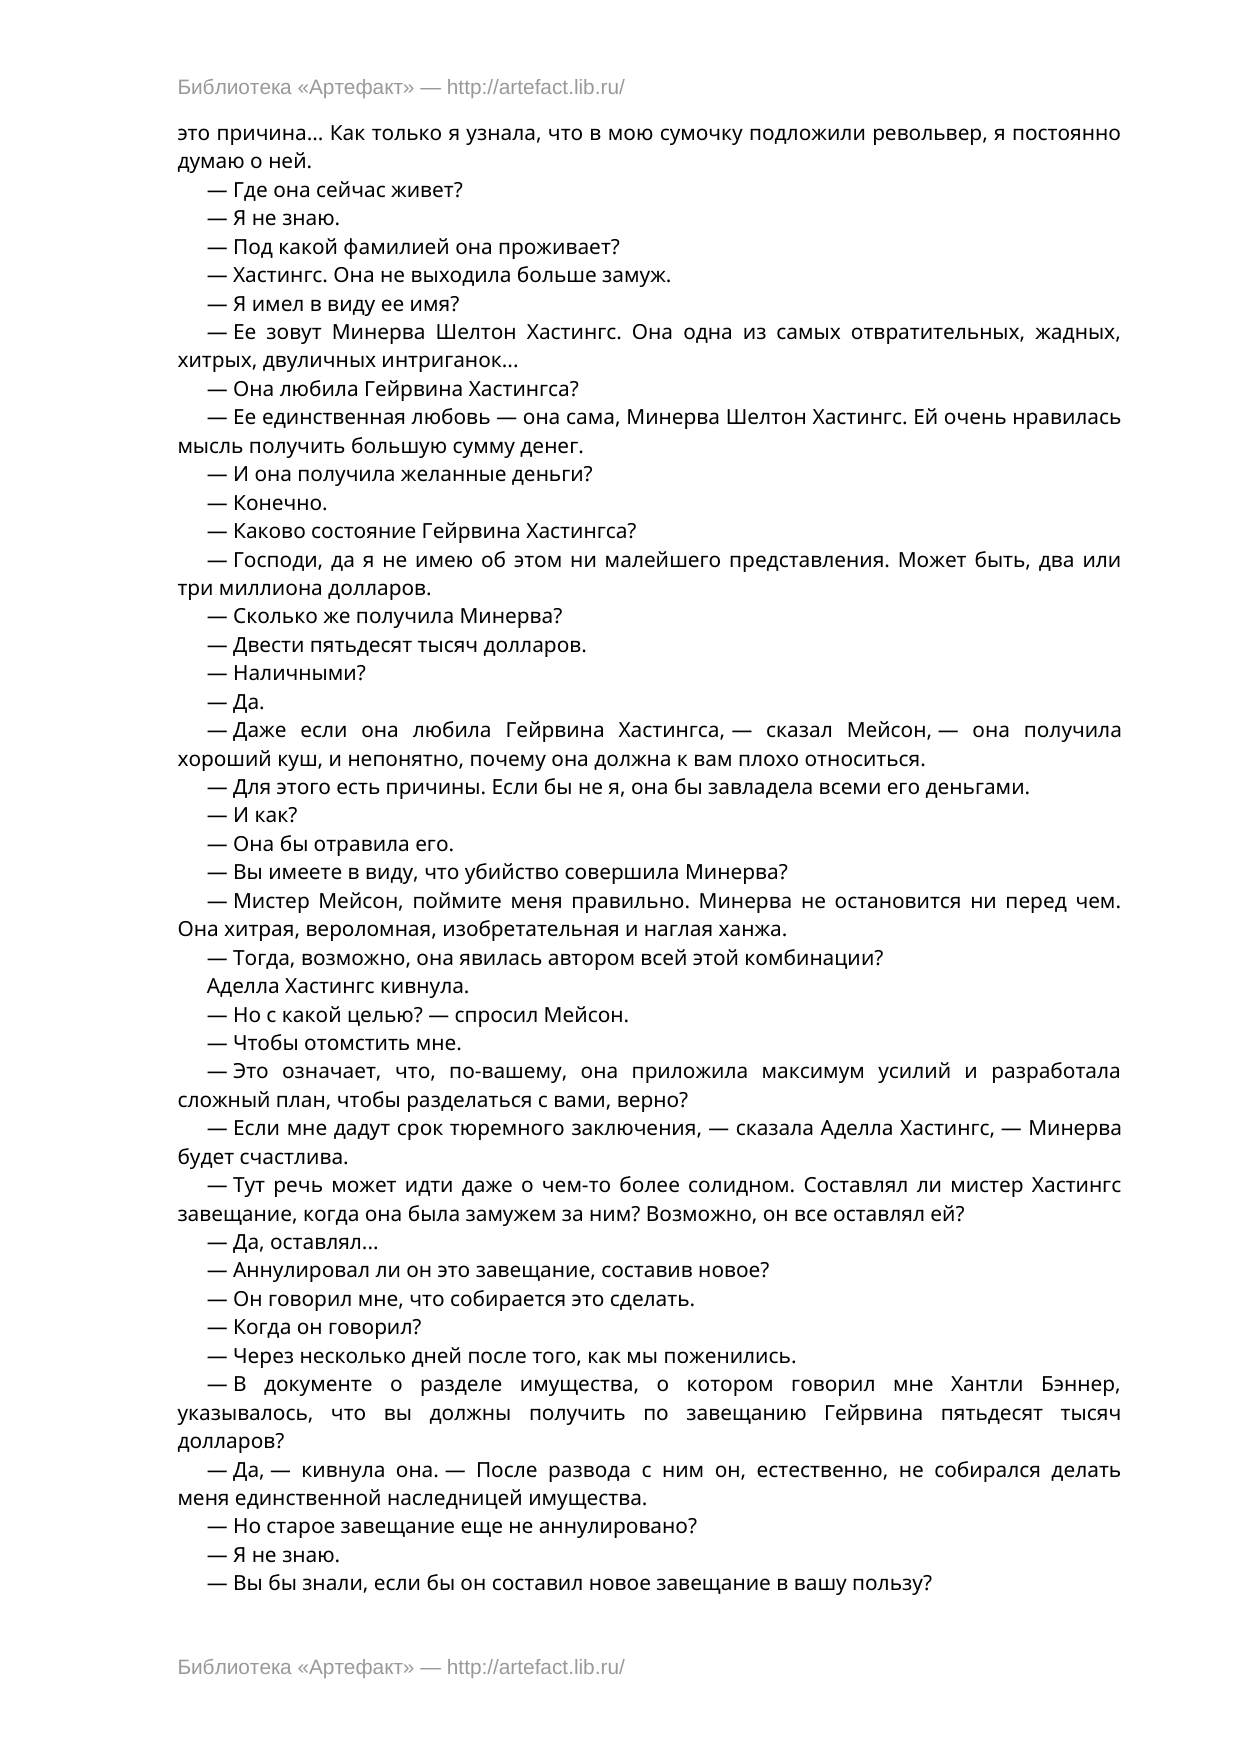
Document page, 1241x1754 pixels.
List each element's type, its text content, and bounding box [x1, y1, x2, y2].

text — Это означает, что, по-вашему, она приложила максимум усилий и разработала сложный план, чтобы разделаться с вами, верно? [177, 1057, 1122, 1113]
text — Он говорил мне, что собирается это сделать. [177, 1284, 1122, 1312]
text — Для этого есть причины. Если бы не я, она бы завладела всеми его деньгами. [177, 772, 1122, 801]
text — Ее единственная любовь — она сама, Минерва Шелтон Хастингс. Ей очень нравилась мысль получить большую сумму денег. [177, 402, 1122, 459]
text — Но старое завещание еще не аннулировано? [177, 1512, 1122, 1540]
text — Да, оставлял... [177, 1227, 1122, 1256]
text — Тут речь может идти даже о чем-то более солидном. Составлял ли мистер Хастингс завещание, когда она была замужем за ним? Возможно, он все оставлял ей? [177, 1170, 1122, 1227]
text — Если мне дадут срок тюремного заключения, — сказала Аделла Хастингс, — Минерва будет счастлива. [177, 1113, 1122, 1170]
text — Я имел в виду ее имя? [177, 289, 1122, 317]
text — Она бы отравила его. [177, 829, 1122, 857]
text — Даже если она любила Гейрвина Хастингса, — сказал Мейсон, — она получила хороший куш, и непонятно, почему она должна к вам плохо относиться. [177, 715, 1122, 772]
text — В документе о разделе имущества, о котором говорил мне Хантли Бэннер, указывалось, что вы должны получить по завещанию Гейрвина пятьдесят тысяч долларов? [177, 1369, 1122, 1455]
text — И она получила желанные деньги? [177, 459, 1122, 488]
text — Ее зовут Минерва Шелтон Хастингс. Она одна из самых отвратительных, жадных, хитрых, двуличных интриганок... [177, 317, 1122, 374]
text — Под какой фамилией она проживает? [177, 232, 1122, 260]
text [177, 118, 1122, 175]
text — Но с какой целью? — спросил Мейсон. [177, 1000, 1122, 1028]
text — Вы бы знали, если бы он составил новое завещание в вашу пользу? [177, 1568, 1122, 1597]
text — Сколько же получила Минерва? [177, 602, 1122, 630]
text — Двести пятьдесят тысяч долларов. [177, 630, 1122, 658]
text Аделла Хастингс кивнула. [177, 971, 1122, 1000]
text — Да, — кивнула она. — После развода с ним он, естественно, не собирался делать меня единственной наследницей имущества. [177, 1455, 1122, 1512]
text — Каково состояние Гейрвина Хастингса? [177, 516, 1122, 545]
text — Мистер Мейсон, поймите меня правильно. Минерва не остановится ни перед чем. Она хитрая, вероломная, изобретательная и наглая ханжа. [177, 886, 1122, 943]
text — И как? [177, 801, 1122, 829]
text — Аннулировал ли он это завещание, составив новое? [177, 1256, 1122, 1284]
text — Хастингс. Она не выходила больше замуж. [177, 260, 1122, 289]
text — Когда он говорил? [177, 1312, 1122, 1341]
text — Тогда, возможно, она явилась автором всей этой комбинации? [177, 943, 1122, 971]
text — Наличными? [177, 658, 1122, 687]
text — Где она сейчас живет? [177, 175, 1122, 203]
text — Я не знаю. [177, 203, 1122, 232]
text — Я не знаю. [177, 1540, 1122, 1568]
text — Да. [177, 687, 1122, 715]
text — Вы имеете в виду, что убийство совершила Минерва? [177, 857, 1122, 886]
text — Господи, да я не имею об этом ни малейшего представления. Может быть, два или три миллиона долларов. [177, 545, 1122, 602]
text — Конечно. [177, 488, 1122, 516]
text — Она любила Гейрвина Хастингса? [177, 374, 1122, 402]
text — Чтобы отомстить мне. [177, 1028, 1122, 1057]
text — Через несколько дней после того, как мы поженились. [177, 1341, 1122, 1369]
